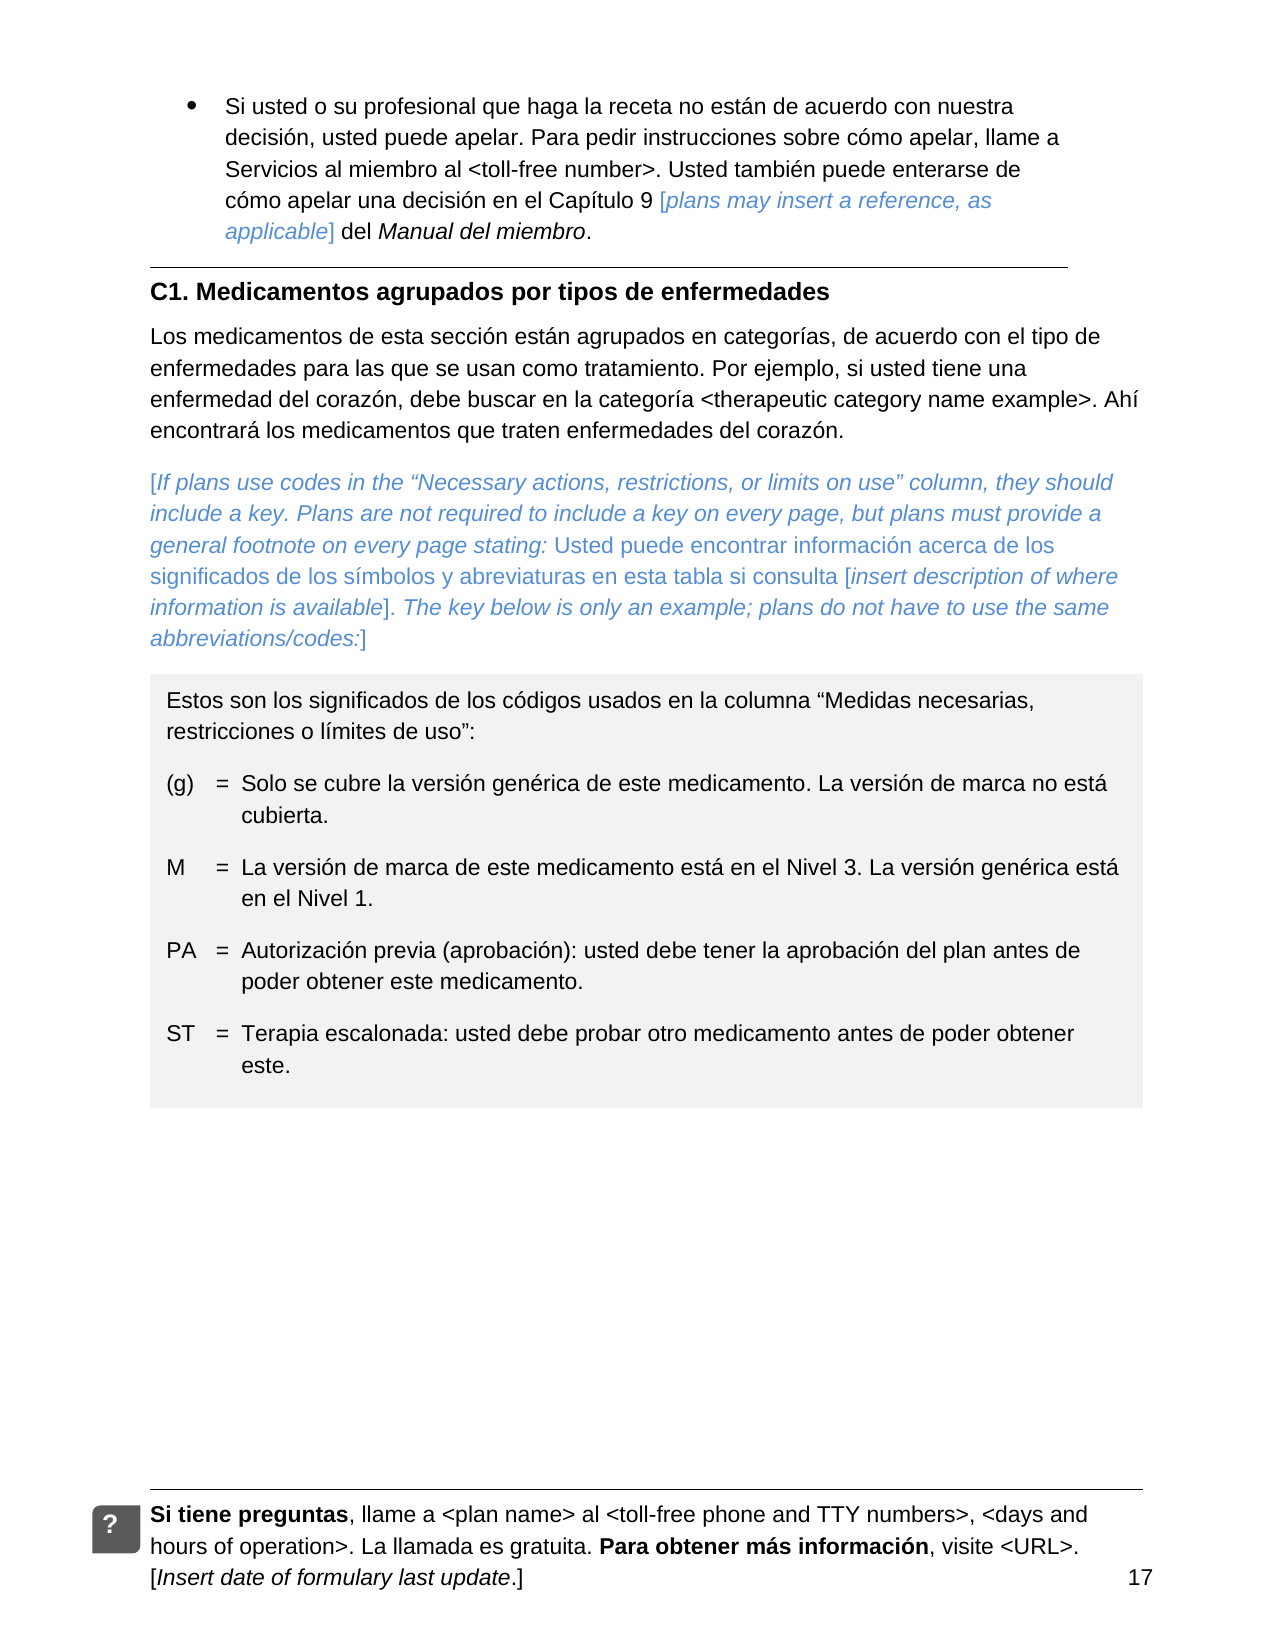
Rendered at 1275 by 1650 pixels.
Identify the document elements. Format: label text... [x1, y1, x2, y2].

subtitle C1. Medicamentos agrupados por tipos de enfermedades [150, 268, 1068, 307]
table_header Estos son los significados de los códigos usados en la columna “Medidas necesarias, restricciones o límites de uso”: (g) = Solo se cubre la versión genérica de este medicamento. La versión de marca no está cubierta. M = La versión de marca de este medicamento está en el Nivel 3. La versión genérica está en el Nivel 1. PA = Autorización previa (aprobación): usted debe tener la aprobación del plan antes de poder obtener este medicamento. ST = Terapia escalonada: usted debe probar otro medicamento antes de poder obtener este. [152, 676, 1141, 1106]
text [If plans use codes in the “Necessary actions, restrictions, or limits on use” column, they should include a key. Plans are not required to include a key on every page, but plans must provide a general footnote on every page stating: Usted puede encontrar información acerca de los significados de los símbolos y abreviaturas en esta tabla si consulta [insert description of where information is available]. The key below is only an example; plans do not have to use the same abbreviations/codes:] [150, 466, 1143, 653]
list Si usted o su profesional que haga la receta no están de acuerdo con nuestra decisión, usted puede apelar. Para pedir instrucciones sobre cómo apelar, llame a Servicios al miembro al <toll-free number>. Usted también puede enterarse de cómo apelar una decisión en el Capítulo 9 [plans may insert a reference, as applicable] del Manual del miembro. [187, 89, 1068, 246]
text Los medicamentos de esta sección están agrupados en categorías, de acuerdo con el tipo de enfermedades para las que se usan como tratamiento. Por ejemplo, si usted tiene una enfermedad del corazón, debe buscar en la categoría <therapeutic category name example>. Ahí encontrará los medicamentos que traten enfermedades del corazón. [150, 320, 1143, 445]
